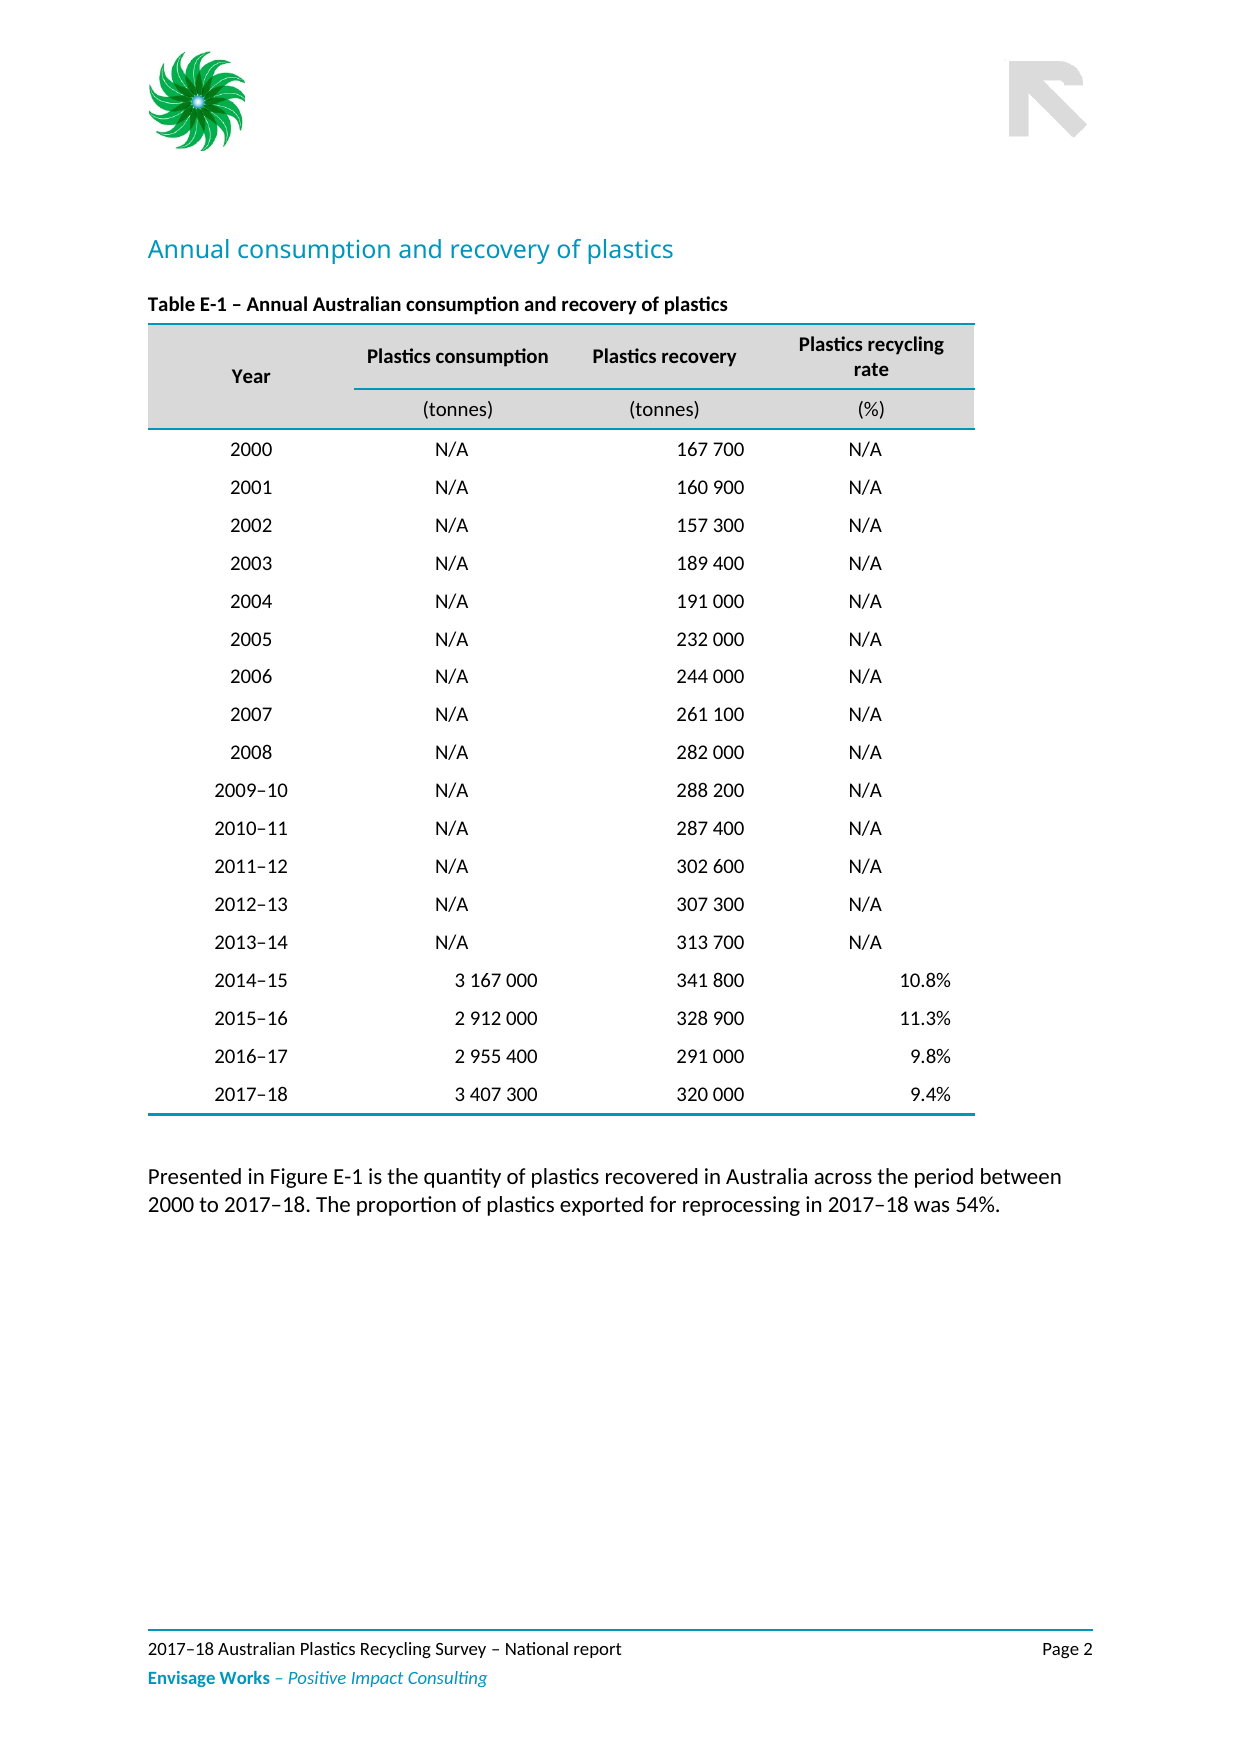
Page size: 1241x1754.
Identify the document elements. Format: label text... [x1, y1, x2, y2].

table_cell N/A [768, 658, 974, 695]
table_cell 320 000 [561, 1075, 768, 1112]
table_cell 328 900 [561, 999, 768, 1037]
table_cell 341 800 [561, 961, 768, 999]
table_cell N/A [768, 544, 974, 582]
table_cell (tonnes) [561, 390, 768, 428]
table_header Plastics recovery [561, 325, 768, 388]
table_header Year [148, 325, 354, 428]
table_cell 191 000 [561, 582, 768, 619]
table_cell N/A [354, 885, 561, 923]
table_cell 2003 [148, 544, 354, 582]
table_cell 3 407 300 [354, 1075, 561, 1112]
table_cell 2017–18 [148, 1075, 354, 1112]
table_cell 2011–12 [148, 847, 354, 885]
table_header Plastics consumption [354, 325, 561, 388]
table_cell N/A [354, 468, 561, 506]
table_cell N/A [768, 620, 974, 657]
table_cell N/A [354, 506, 561, 544]
table_cell N/A [768, 847, 974, 885]
table_cell N/A [768, 771, 974, 809]
table_cell 2008 [148, 733, 354, 771]
table_cell N/A [768, 733, 974, 771]
table_cell N/A [768, 923, 974, 961]
table_cell 2014–15 [148, 961, 354, 999]
picture [147, 51, 245, 149]
table_cell 2005 [148, 620, 354, 657]
table_cell 261 100 [561, 695, 768, 733]
table_cell N/A [768, 506, 974, 544]
table_cell 282 000 [561, 733, 768, 771]
table_cell 10.8% [768, 961, 974, 999]
table_cell 2001 [148, 468, 354, 506]
table_cell 3 167 000 [354, 961, 561, 999]
table_cell N/A [354, 582, 561, 619]
table_cell 2006 [148, 658, 354, 695]
table_cell 244 000 [561, 658, 768, 695]
table_cell 302 600 [561, 847, 768, 885]
table_cell 287 400 [561, 809, 768, 847]
table_cell N/A [354, 733, 561, 771]
table_cell 2002 [148, 506, 354, 544]
table_cell N/A [354, 923, 561, 961]
table_cell 160 900 [561, 468, 768, 506]
table_cell 2009–10 [148, 771, 354, 809]
table_cell (%) [768, 390, 974, 428]
table_cell N/A [354, 847, 561, 885]
table_cell N/A [354, 809, 561, 847]
table_cell 2015–16 [148, 999, 354, 1037]
table_cell N/A [354, 658, 561, 695]
table_cell 307 300 [561, 885, 768, 923]
table_cell 157 300 [561, 506, 768, 544]
table_cell 189 400 [561, 544, 768, 582]
text Table E-1 – Annual Australian consumption and recovery of plastics [148, 291, 1092, 316]
table_cell N/A [354, 620, 561, 657]
table_cell 2 955 400 [354, 1037, 561, 1074]
table_cell 232 000 [561, 620, 768, 657]
table_cell 313 700 [561, 923, 768, 961]
table_cell N/A [354, 544, 561, 582]
picture [1004, 59, 1091, 141]
table_cell N/A [768, 885, 974, 923]
subtitle Annual consumption and recovery of plastics [148, 232, 1092, 266]
table_header Plastics recycling rate [768, 325, 974, 388]
table_cell N/A [354, 430, 561, 468]
table_cell N/A [768, 809, 974, 847]
table_cell 9.8% [768, 1037, 974, 1074]
table_cell 167 700 [561, 430, 768, 468]
table_cell 2013–14 [148, 923, 354, 961]
table_cell 288 200 [561, 771, 768, 809]
table_cell N/A [354, 695, 561, 733]
table_cell N/A [768, 695, 974, 733]
table_cell 9.4% [768, 1075, 974, 1112]
table_cell 2004 [148, 582, 354, 619]
table_cell 2012–13 [148, 885, 354, 923]
table_cell N/A [768, 582, 974, 619]
table_cell 2016–17 [148, 1037, 354, 1074]
table_cell 2000 [148, 430, 354, 468]
table_cell N/A [354, 771, 561, 809]
table_cell 2 912 000 [354, 999, 561, 1037]
table_cell 291 000 [561, 1037, 768, 1074]
table_cell 2007 [148, 695, 354, 733]
table_cell N/A [768, 468, 974, 506]
table_cell 2010–11 [148, 809, 354, 847]
table_cell 11.3% [768, 999, 974, 1037]
table_cell N/A [768, 430, 974, 468]
table_cell (tonnes) [354, 390, 561, 428]
text Presented in Figure E-1 is the quantity of plastics recovered in Australia across the period between 2000 to 2017–18. The proportion of plastics exported for reprocessing in 2017–18 was 54%. [148, 1162, 1092, 1218]
